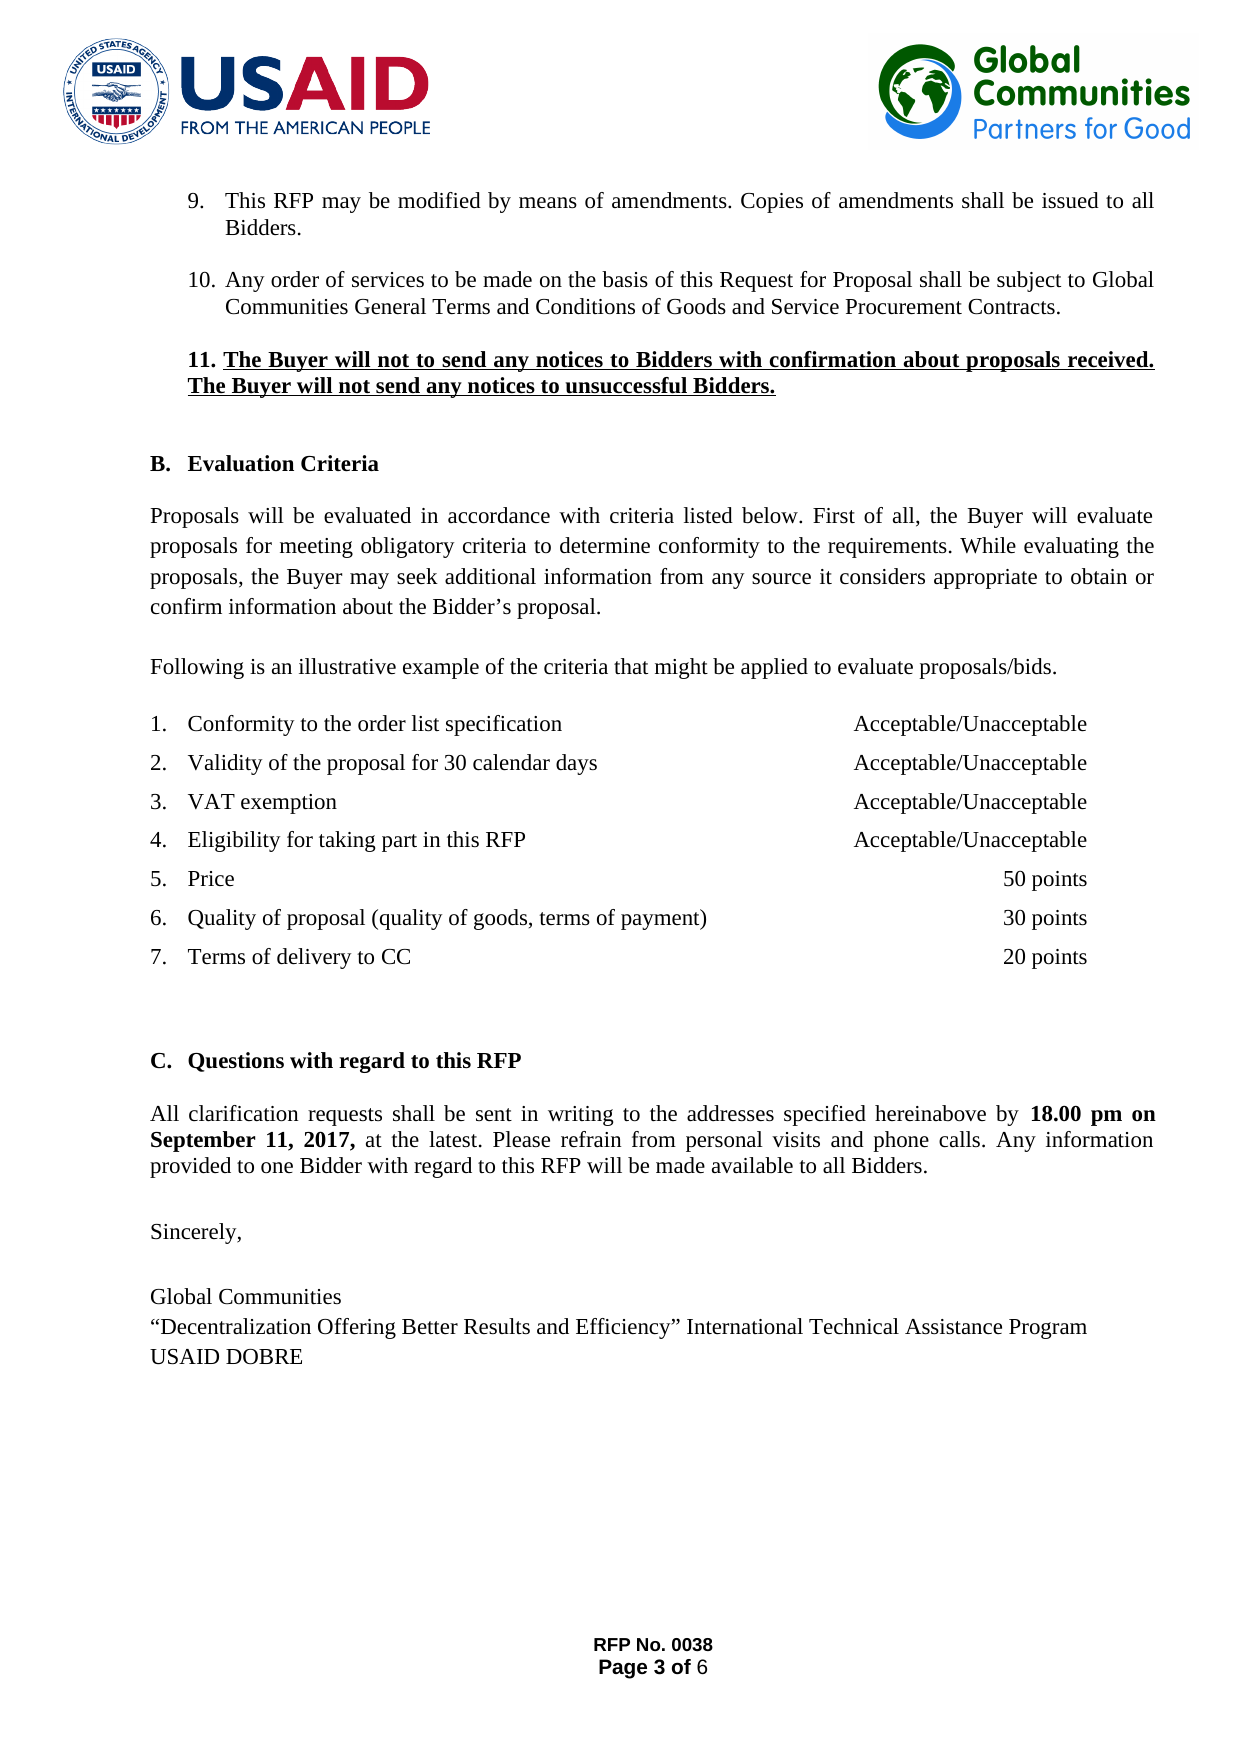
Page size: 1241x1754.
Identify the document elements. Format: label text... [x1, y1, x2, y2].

text USAID DOBRE [150, 1343, 1156, 1370]
list Quality of proposal (quality of goods, terms of payment) 30 points [150, 904, 1156, 931]
picture [867, 33, 1200, 150]
text Global Communities [150, 1283, 1156, 1309]
text Following is an illustrative example of the criteria that might be applied to evaluate proposals/bids. [150, 653, 1156, 680]
list Validity of the proposal for 30 calendar days Acceptable/Unacceptable [150, 749, 1156, 775]
list Evaluation Criteria [150, 450, 1156, 476]
list Eligibility for taking part in this RFP Acceptable/Unacceptable [150, 827, 1156, 853]
list Questions with regard to this RFP [150, 1047, 1156, 1073]
list Any order of services to be made on the basis of this Request for Proposal shall be subject to Global Communities General Terms and Conditions of Goods and Service Procurement Contracts. [187, 267, 1156, 319]
text 11. The Buyer will not to send any notices to Bidders with confirmation about proposals received. The Buyer will not send any notices to unsuccessful Bidders. [187, 346, 1156, 398]
text Sincerely, [150, 1218, 1156, 1244]
text “Decentralization Offering Better Results and Efficiency” International Technical Assistance Program [150, 1313, 1156, 1339]
list VAT exemption Acceptable/Unacceptable [150, 788, 1156, 814]
text Proposals will be evaluated in accordance with criteria listed below. First of all, the Buyer will evaluate proposals for meeting obligatory criteria to determine conformity to the requirements. While evaluating the proposals, the Buyer may seek additional information from any source it considers appropriate to obtain or confirm information about the Bidder’s proposal. [150, 502, 1156, 619]
picture [51, 17, 437, 161]
list This RFP may be modified by means of amendments. Copies of amendments shall be issued to all Bidders. [187, 187, 1156, 240]
list Price 50 points [150, 865, 1156, 892]
list Terms of delivery to CC 20 points [150, 943, 1156, 969]
text All clarification requests shall be sent in writing to the addresses specified hereinabove by 18.00 pm on September 11, 2017, at the latest. Please refrain from personal visits and phone calls. Any information provided to one Bidder with regard to this RFP will be made available to all Bidders. [150, 1100, 1156, 1179]
list Conformity to the order list specification Acceptable/Unacceptable [150, 710, 1156, 736]
